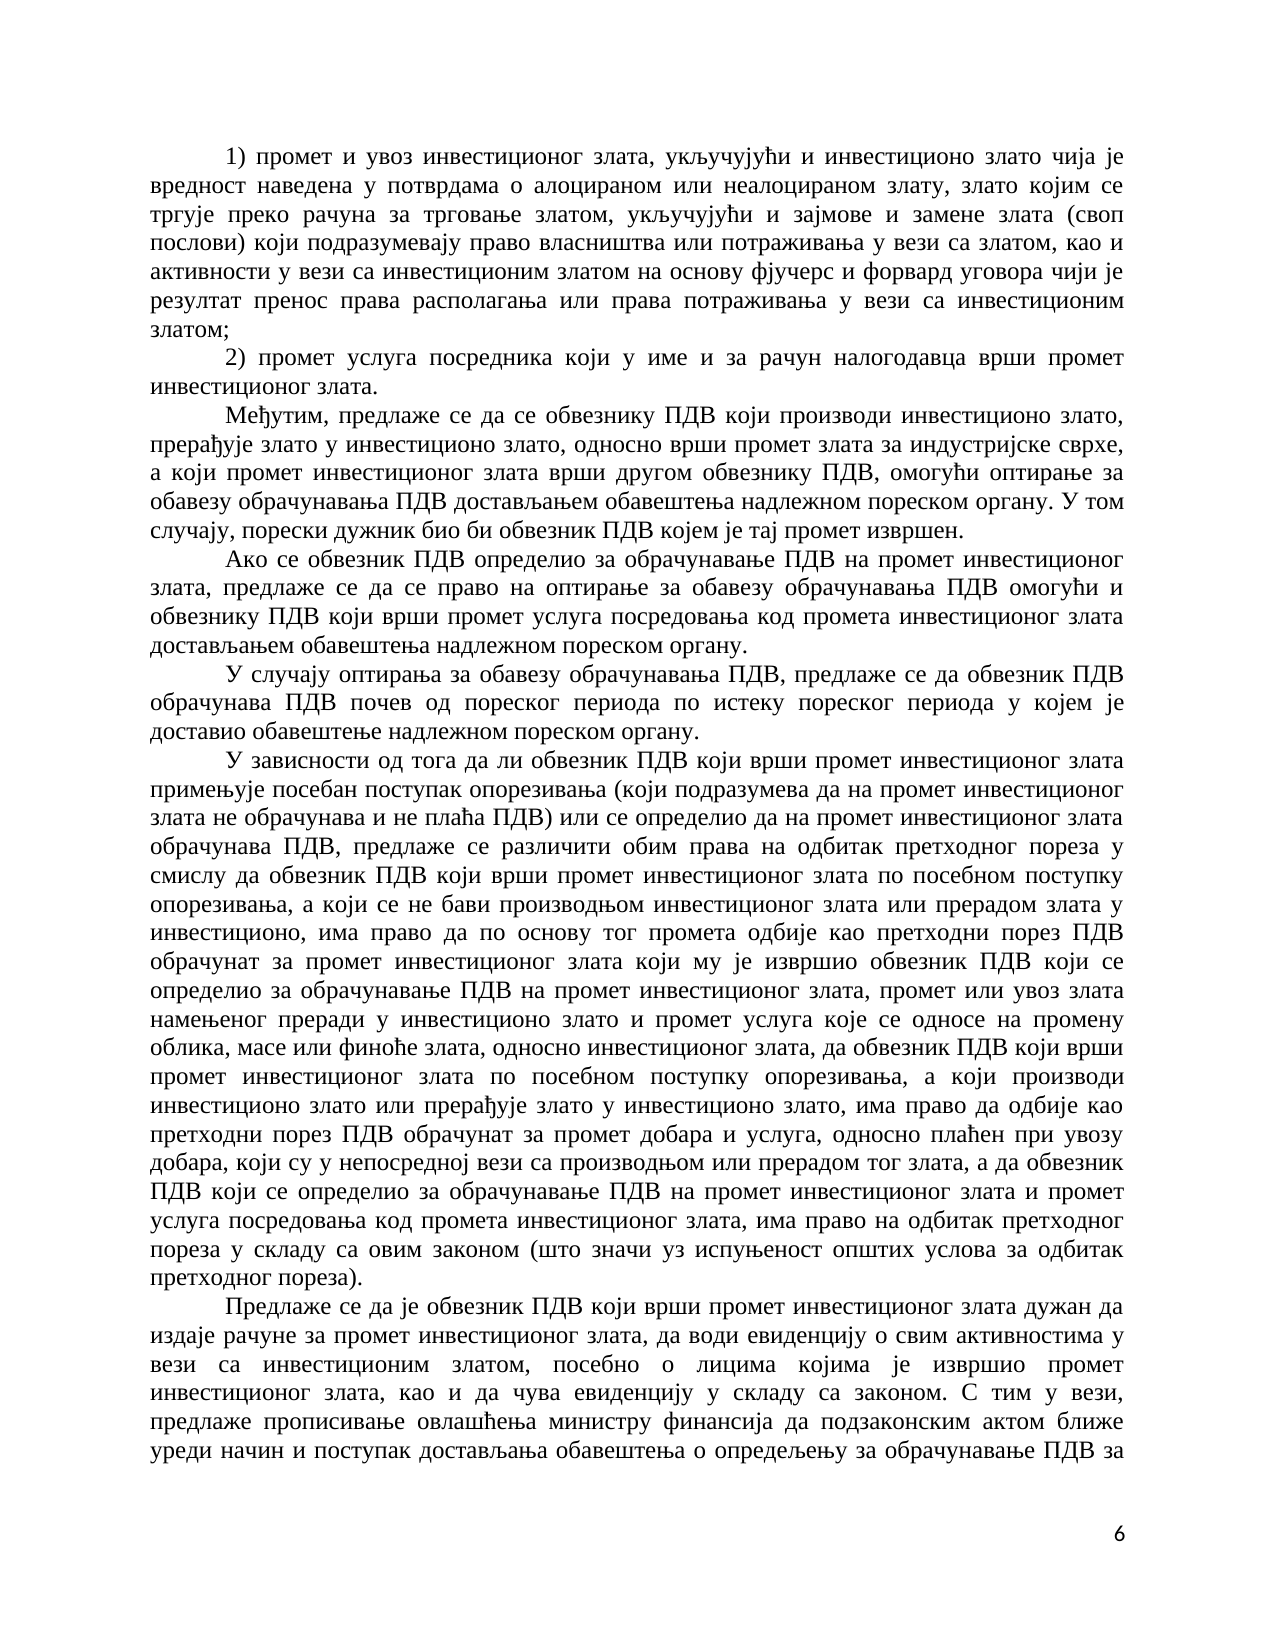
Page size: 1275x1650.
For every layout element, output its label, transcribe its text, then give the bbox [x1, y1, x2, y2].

text 2) промет услуга посредника који у име и за рачун налогодавца врши промет инвестиционог злата. [150, 342, 1125, 400]
text Међутим, предлаже се да се обвезнику ПДВ који производи инвестиционо злато, прерађује злато у инвестиционо злато, односно врши промет злата за индустријске сврхе, а који промет инвестиционог злата врши другом обвезнику ПДВ, омогући оптирање за обавезу обрачунавања ПДВ достављањем обавештења надлежном пореском органу. У том случају, порески дужник био би обвезник ПДВ којем је тај промет извршен. [150, 400, 1125, 544]
text У зависности од тога да ли обвезник ПДВ који врши промет инвестиционог злата примењује посебан поступак опорезивања (који подразумева да на промет инвестиционог злата не обрачунава и не плаћа ПДВ) или се определио да на промет инвестиционог злата обрачунава ПДВ, предлаже се различити обим права на одбитак претходног пореза у смислу да обвезник ПДВ који врши промет инвестиционог злата по посебном поступку опорезивања, а који се не бави производњом инвестиционог злата или прерадом злата у инвестиционо, има право да по основу тог промета одбије као претходни порез ПДВ обрачунат за промет инвестиционог злата који му је извршио обвезник ПДВ који се определио за обрачунавање ПДВ на промет инвестиционог злата, промет или увоз злата намењеног преради у инвестиционо злато и промет услуга које се односе на промену облика, масе или финоће злата, односно инвестиционог злата, да обвезник ПДВ који врши промет инвестиционог злата по посебном поступку опорезивања, а који производи инвестиционо злато или прерађује злато у инвестиционо злато, има право да одбије као претходни порез ПДВ обрачунат за промет добара и услуга, односно плаћен при увозу добара, који су у непосредној вези са производњом или прерадом тог злата, а да обвезник ПДВ који се определио за обрачунавање ПДВ на промет инвестиционог злата и промет услуга посредовања код промета инвестиционог злата, има право на одбитак претходног пореза у складу са овим законом (што значи уз испуњеност општих услова за одбитак претходног пореза). [150, 745, 1125, 1291]
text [150, 1291, 1125, 1464]
text 1) промет и увоз инвестиционог злата, укључујући и инвестиционо злато чија је вредност наведена у потврдама о алоцираном или неалоцираном злату, злато којим се тргује преко рачуна за трговање златом, укључујући и зајмове и замене злата (своп послови) који подразумевају право власништва или потраживања у вези са златом, као и активности у вези са инвестиционим златом на основу фјучерс и форвард уговора чији је резултат пренос права располагања или права потраживања у вези са инвестиционим златом; [150, 141, 1125, 342]
text Ако се обвезник ПДВ определио за обрачунавање ПДВ на промет инвестиционог злата, предлаже се да се право на оптирање за обавезу обрачунавања ПДВ омогући и обвезнику ПДВ који врши промет услуга посредовања код промета инвестиционог злата достављањем обавештења надлежном пореском органу. [150, 544, 1125, 659]
text У случају оптирања за обавезу обрачунавања ПДВ, предлаже се да обвезник ПДВ обрачунава ПДВ почев од пореског периода по истеку пореског периода у којем је доставио обавештење надлежном пореском органу. [150, 659, 1125, 745]
